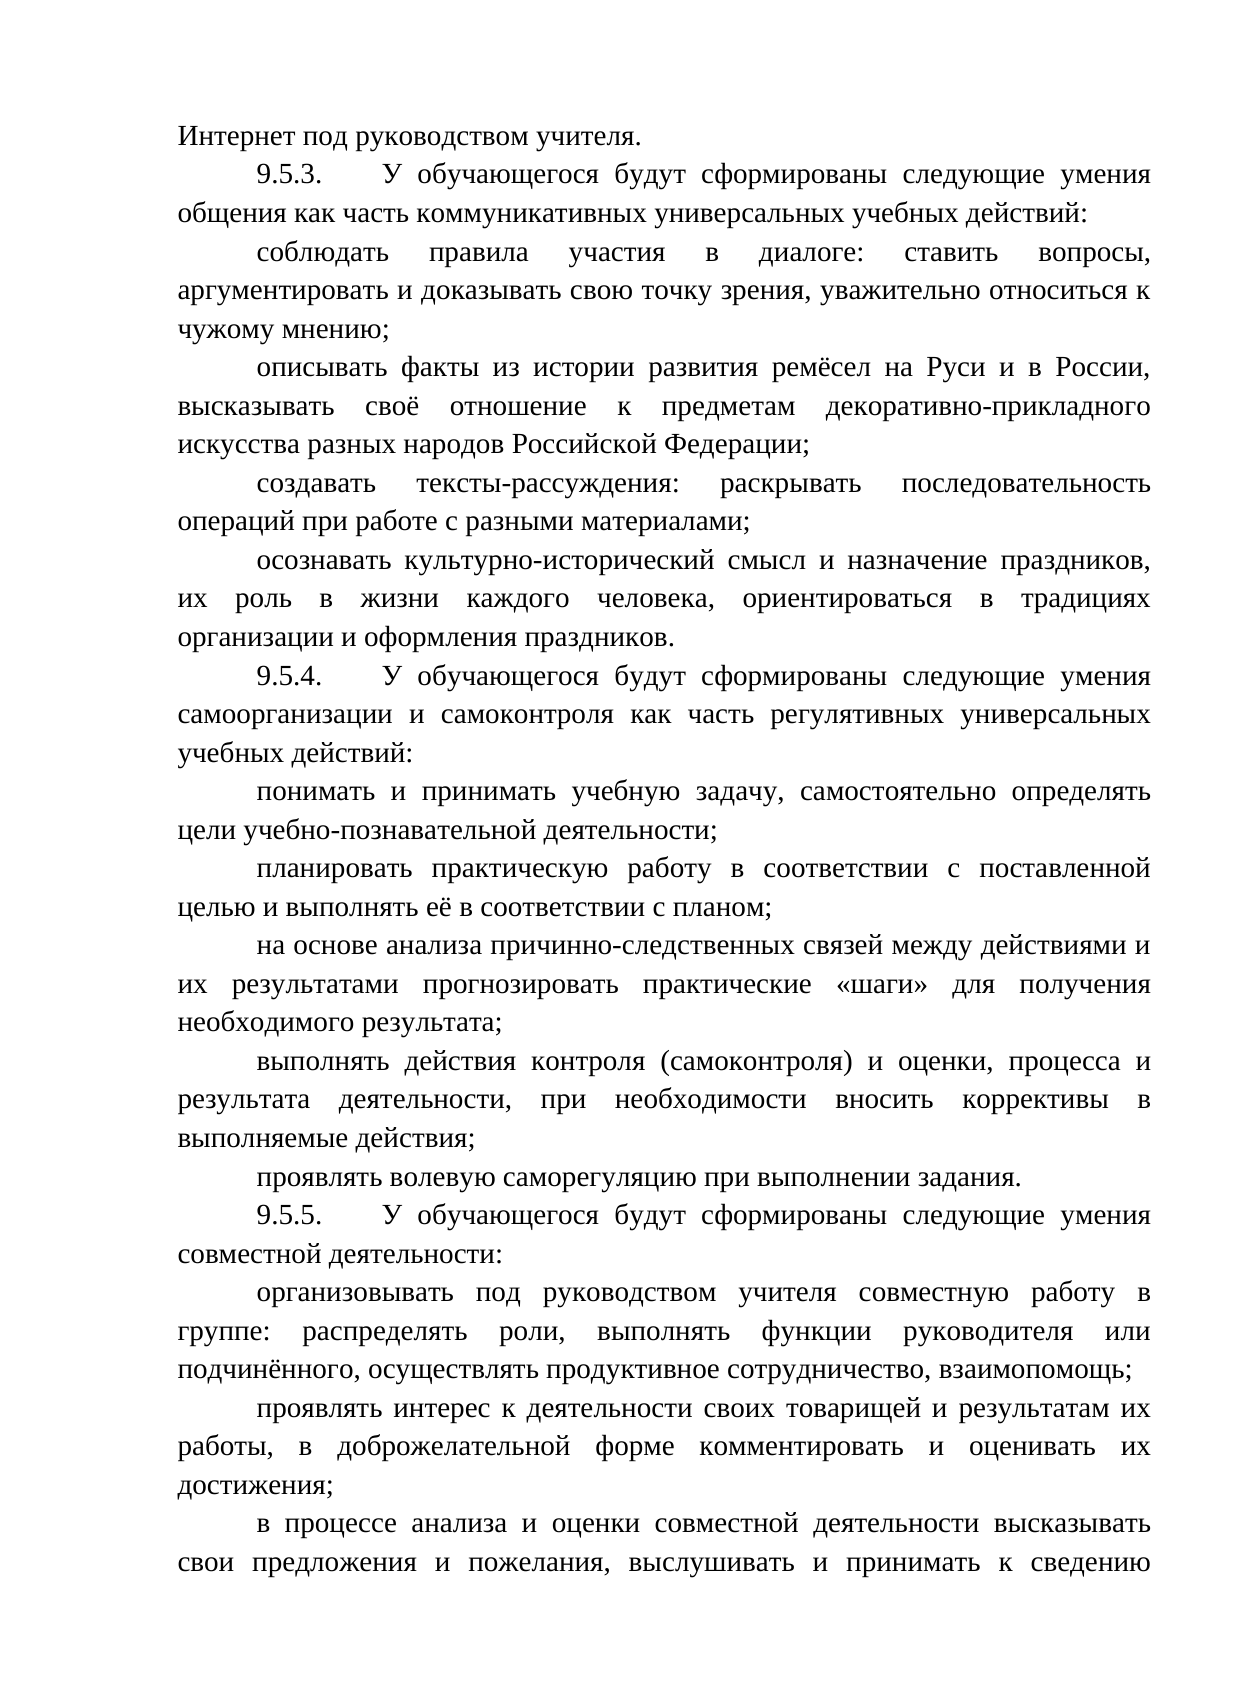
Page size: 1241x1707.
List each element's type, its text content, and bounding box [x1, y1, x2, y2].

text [177, 118, 1152, 152]
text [177, 1506, 1152, 1578]
text организовывать под руководством учителя совместную работу в группе: распределять роли, выполнять функции руководителя или подчинённого, осуществлять продуктивное сотрудничество, взаимопомощь; [177, 1274, 1152, 1385]
text планировать практическую работу в соответствии с поставленной целью и выполнять её в соответствии с планом; [177, 850, 1152, 922]
list У обучающегося будут сформированы следующие умения самоорганизации и самоконтроля как часть регулятивных универсальных учебных действий: [177, 658, 1152, 768]
text создавать тексты-рассуждения: раскрывать последовательность операций при работе с разными материалами; [177, 465, 1152, 537]
text на основе анализа причинно-следственных связей между действиями и их результатами прогнозировать практические «шаги» для получения необходимого результата; [177, 927, 1152, 1038]
text осознавать культурно-исторический смысл и назначение праздников, их роль в жизни каждого человека, ориентироваться в традициях организации и оформления праздников. [177, 542, 1152, 653]
text соблюдать правила участия в диалоге: ставить вопросы, аргументировать и доказывать свою точку зрения, уважительно относиться к чужому мнению; [177, 234, 1152, 344]
text выполнять действия контроля (самоконтроля) и оценки, процесса и результата деятельности, при необходимости вносить коррективы в выполняемые действия; [177, 1043, 1152, 1154]
text проявлять интерес к деятельности своих товарищей и результатам их работы, в доброжелательной форме комментировать и оценивать их достижения; [177, 1390, 1152, 1501]
text понимать и принимать учебную задачу, самостоятельно определять цели учебно-познавательной деятельности; [177, 773, 1152, 845]
list У обучающегося будут сформированы следующие умения общения как часть коммуникативных универсальных учебных действий: [177, 157, 1152, 229]
text описывать факты из истории развития ремёсел на Руси и в России, высказывать своё отношение к предметам декоративно-прикладного искусства разных народов Российской Федерации; [177, 349, 1152, 460]
text проявлять волевую саморегуляцию при выполнении задания. [177, 1159, 1152, 1192]
list У обучающегося будут сформированы следующие умения совместной деятельности: [177, 1197, 1152, 1269]
